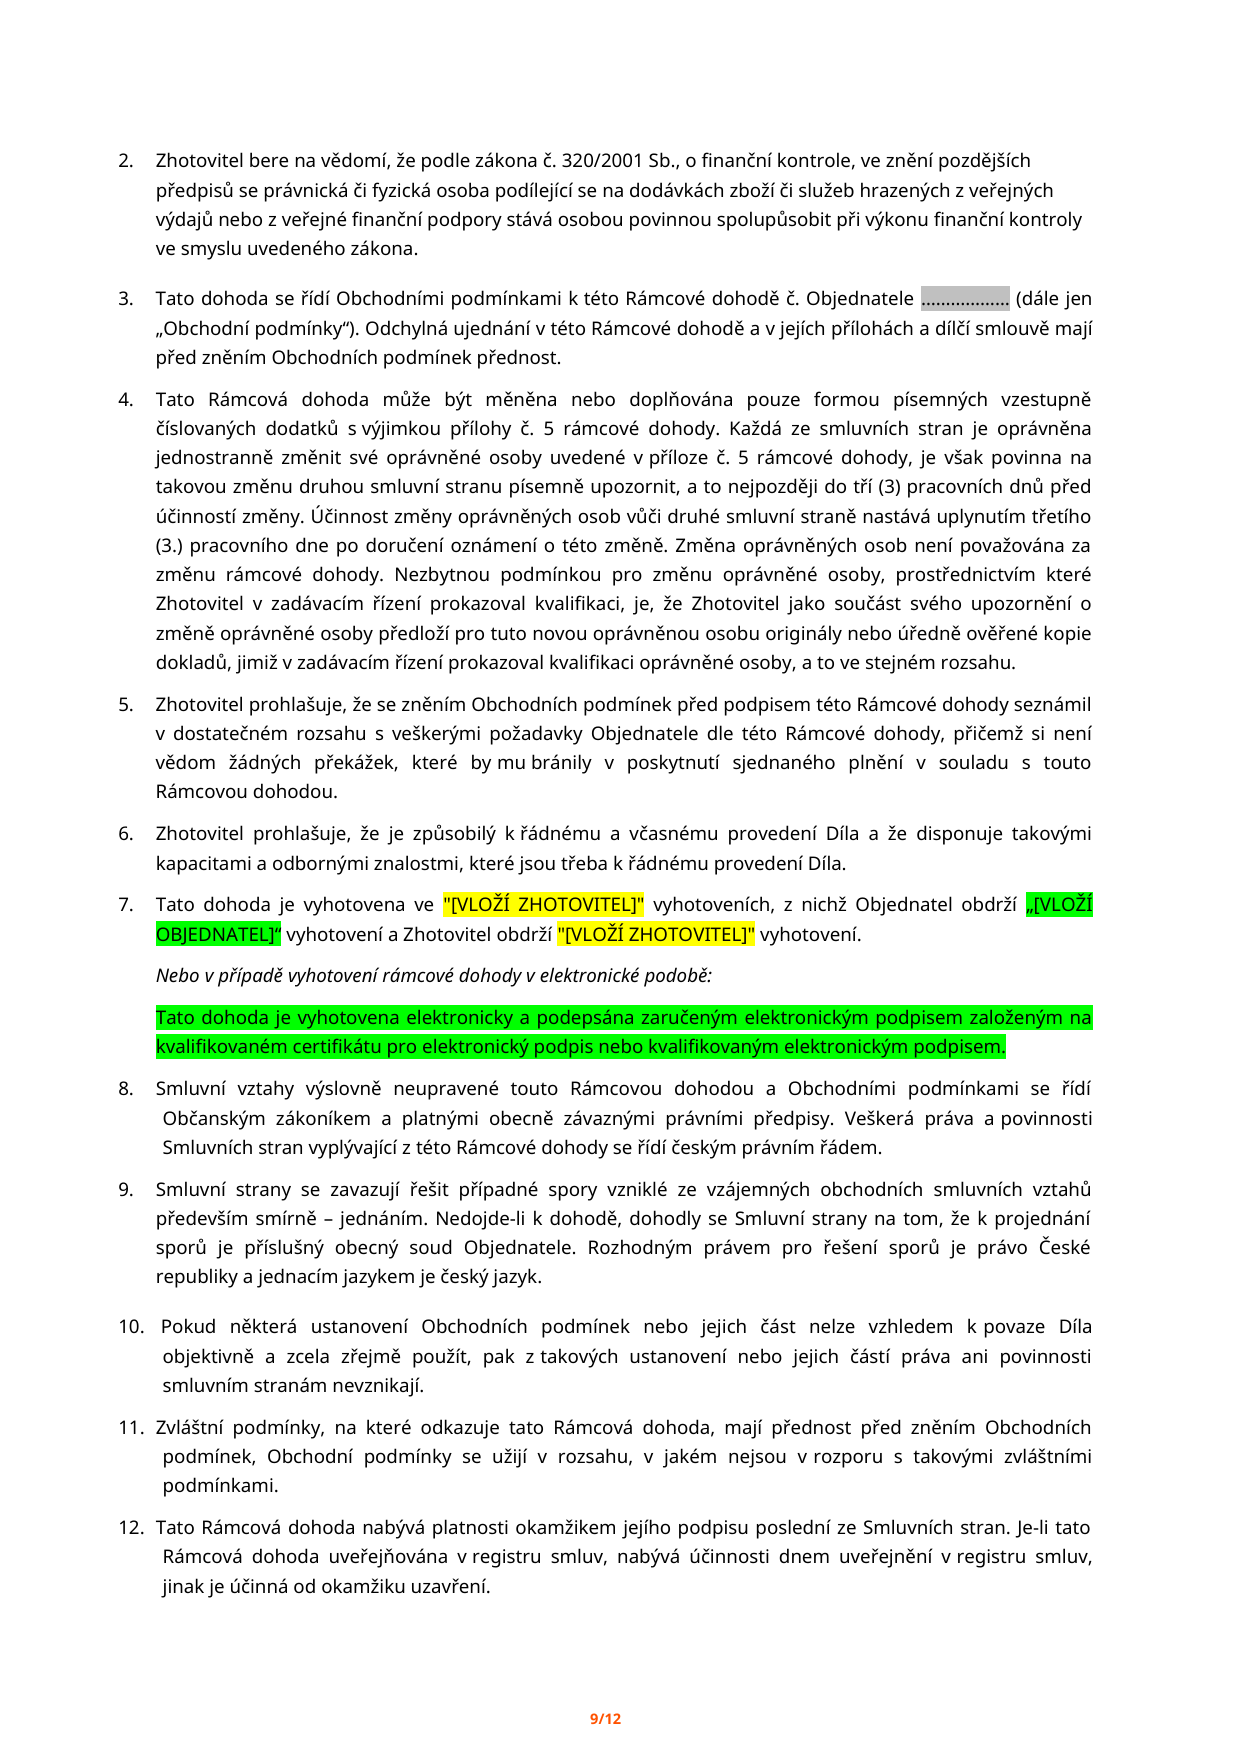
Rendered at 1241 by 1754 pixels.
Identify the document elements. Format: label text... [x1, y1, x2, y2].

text Tato dohoda je vyhotovena elektronicky a podepsána zaručeným elektronickým podpisem založeným na kvalifikovaném certifikátu pro elektronický podpis nebo kvalifikovaným elektronickým podpisem. [156, 1030, 1093, 1059]
list Zhotovitel bere na vědomí, že podle zákona č. 320/2001 Sb., o finanční kontrole, ve znění pozdějších předpisů se právnická či fyzická osoba podílející se na dodávkách zboží či služeb hrazených z veřejných výdajů nebo z veřejné finanční podpory stává osobou povinnou spolupůsobit při výkonu finanční kontroly ve smyslu uvedeného zákona. [118, 148, 1093, 261]
list Tato dohoda je vyhotovena ve "[VLOŽÍ ZHOTOVITEL]" vyhotoveních, z nichž Objednatel obdrží „[VLOŽÍ OBJEDNATEL]“ vyhotovení a Zhotovitel obdrží "[VLOŽÍ ZHOTOVITEL]" vyhotovení. [118, 892, 1093, 946]
list Smluvní strany se zavazují řešit případné spory vzniklé ze vzájemných obchodních smluvních vztahů především smírně – jednáním. Nedojde-li k dohodě, dohodly se Smluvní strany na tom, že k projednání sporů je příslušný obecný soud Objednatele. Rozhodným právem pro řešení sporů je právo České republiky a jednacím jazykem je český jazyk. [118, 1176, 1093, 1289]
list Tato Rámcová dohoda nabývá platnosti okamžikem jejího podpisu poslední ze Smluvních stran. Je-li tato Rámcová dohoda uveřejňována v registru smluv, nabývá účinnosti dnem uveřejnění v registru smluv, jinak je účinná od okamžiku uzavření. [118, 1514, 1093, 1598]
list Pokud některá ustanovení Obchodních podmínek nebo jejich část nelze vzhledem k povaze Díla objektivně a zcela zřejmě použít, pak z takových ustanovení nebo jejich částí práva ani povinnosti smluvním stranám nevznikají. [118, 1314, 1093, 1398]
list Tato dohoda se řídí Obchodními podmínkami k této Rámcové dohodě č. Objednatele ……………… (dále jen „Obchodní podmínky“). Odchylná ujednání v této Rámcové dohodě a v jejích přílohách a dílčí smlouvě mají před zněním Obchodních podmínek přednost. [118, 286, 1093, 369]
list Zhotovitel prohlašuje, že se zněním Obchodních podmínek před podpisem této Rámcové dohody seznámil v dostatečném rozsahu s veškerými požadavky Objednatele dle této Rámcové dohody, přičemž si není vědom žádných překážek, které by mu bránily v poskytnutí sjednaného plnění v souladu s touto Rámcovou dohodou. [118, 691, 1093, 804]
text Nebo v případě vyhotovení rámcové dohody v elektronické podobě: [156, 963, 1093, 988]
list Zhotovitel prohlašuje, že je způsobilý k řádnému a včasnému provedení Díla a že disponuje takovými kapacitami a odbornými znalostmi, které jsou třeba k řádnému provedení Díla. [118, 821, 1093, 875]
list Zvláštní podmínky, na které odkazuje tato Rámcová dohoda, mají přednost před zněním Obchodních podmínek, Obchodní podmínky se užijí v rozsahu, v jakém nejsou v rozporu s takovými zvláštními podmínkami. [118, 1414, 1093, 1498]
list Tato Rámcová dohoda může být měněna nebo doplňována pouze formou písemných vzestupně číslovaných dodatků s výjimkou přílohy č. 5 rámcové dohody. Každá ze smluvních stran je oprávněna jednostranně změnit své oprávněné osoby uvedené v příloze č. 5 rámcové dohody, je však povinna na takovou změnu druhou smluvní stranu písemně upozornit, a to nejpozději do tří (3) pracovních dnů před účinností změny. Účinnost změny oprávněných osob vůči druhé smluvní straně nastává uplynutím třetího (3.) pracovního dne po doručení oznámení o této změně. Změna oprávněných osob není považována za změnu rámcové dohody. Nezbytnou podmínkou pro změnu oprávněné osoby, prostřednictvím které Zhotovitel v zadávacím řízení prokazoval kvalifikaci, je, že Zhotovitel jako součást svého upozornění o změně oprávněné osoby předloží pro tuto novou oprávněnou osobu originály nebo úředně ověřené kopie dokladů, jimiž v zadávacím řízení prokazoval kvalifikaci oprávněné osoby, a to ve stejném rozsahu. [118, 386, 1093, 675]
list Smluvní vztahy výslovně neupravené touto Rámcovou dohodou a Obchodními podmínkami se řídí Občanským zákoníkem a platnými obecně závaznými právními předpisy. Veškerá práva a povinnosti Smluvních stran vyplývající z této Rámcové dohody se řídí českým právním řádem. [118, 1076, 1093, 1159]
